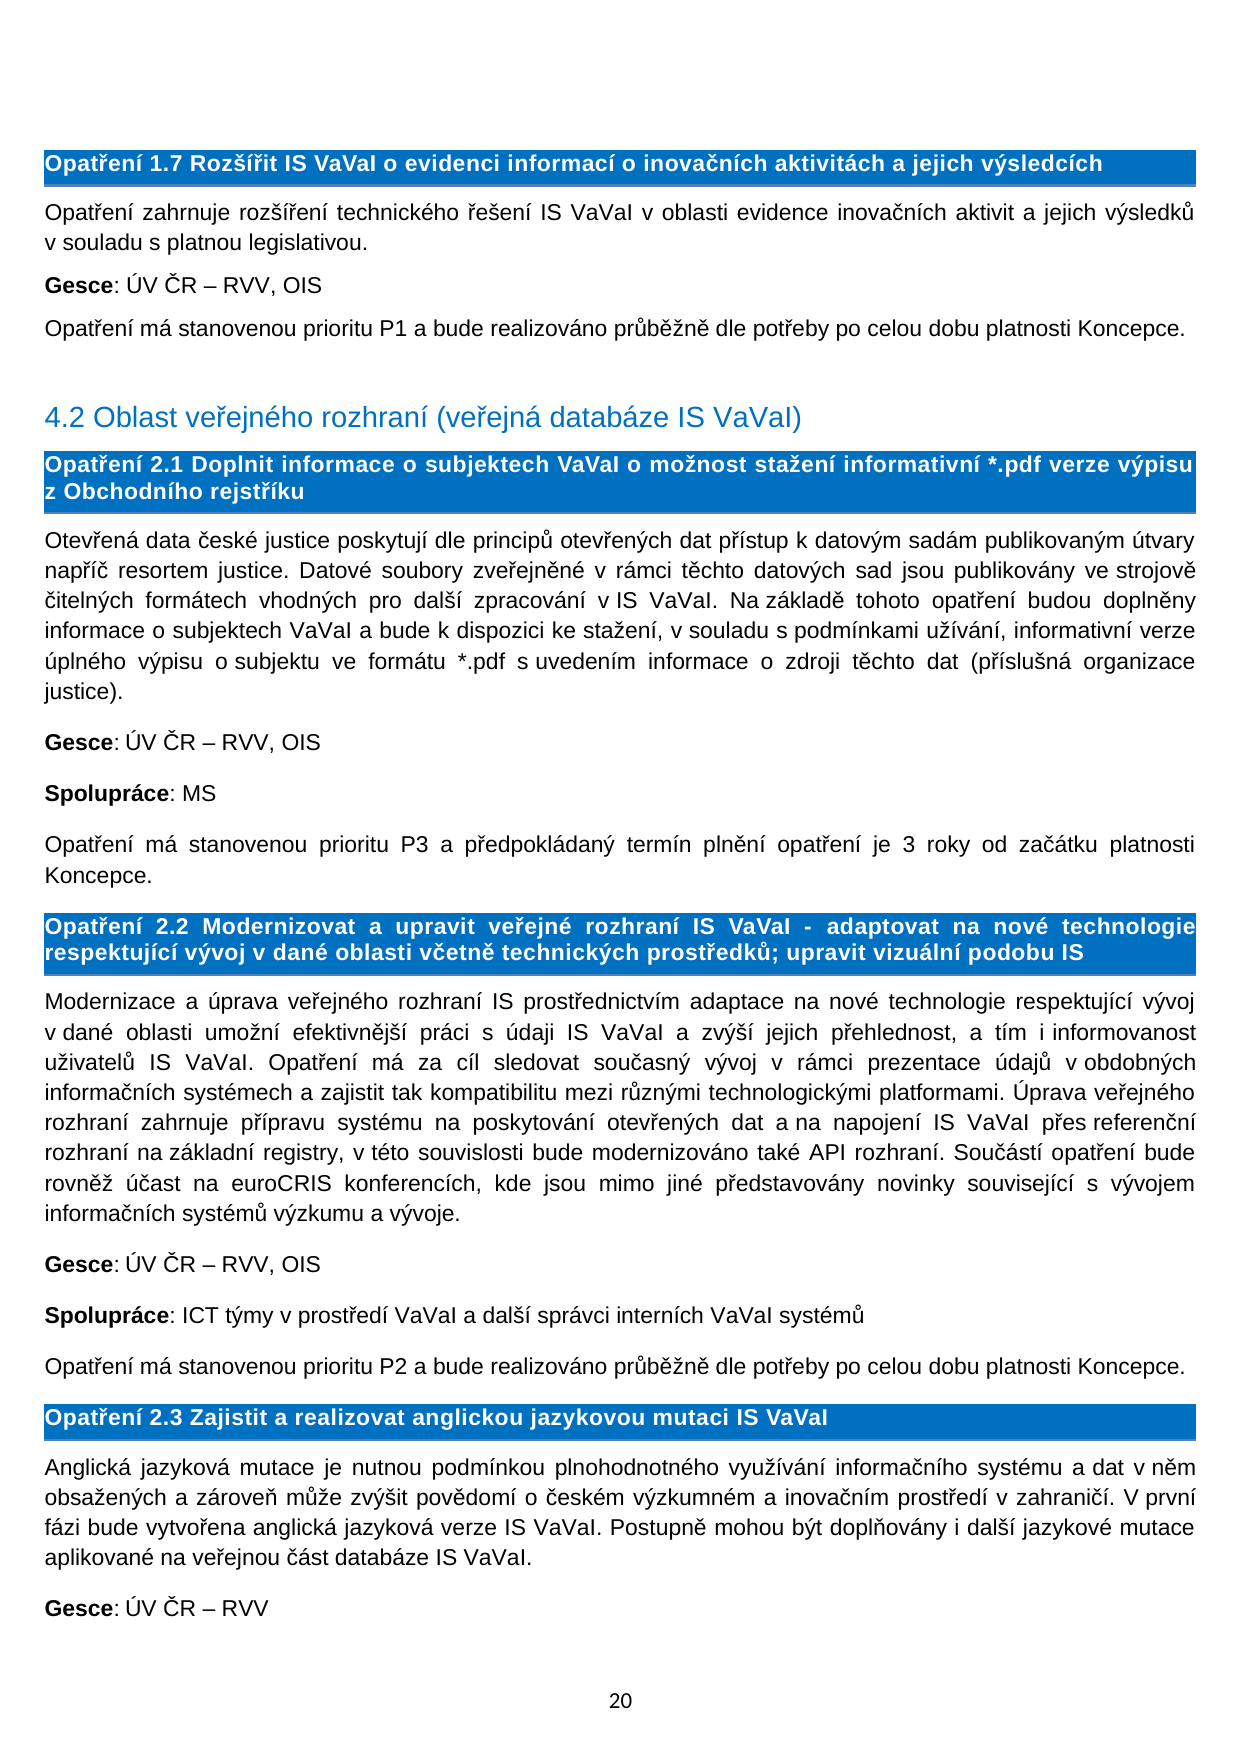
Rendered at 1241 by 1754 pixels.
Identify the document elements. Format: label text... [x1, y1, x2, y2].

text Opatření má stanovenou prioritu P2 a bude realizováno průběžně dle potřeby po celou dobu platnosti Koncepce. [44, 1353, 1196, 1379]
title Opatření 2.1 Doplnit informace o subjektech VaVaI o možnost stažení informativní *.pdf verze výpisu z Obchodního rejstříku [44, 451, 1196, 512]
text Opatření má stanovenou prioritu P3 a předpokládaný termín plnění opatření je 3 roky od začátku platnosti Koncepce. [44, 831, 1196, 888]
title Opatření 2.3 Zajistit a realizovat anglickou jazykovou mutaci IS VaVaI [44, 1404, 1196, 1439]
title Opatření 2.2 Modernizovat a upravit veřejné rozhraní IS VaVaI - adaptovat na nové technologie respektující vývoj v dané oblasti včetně technických prostředků; upravit vizuální podobu IS [44, 913, 1196, 974]
subtitle Opatření zahrnuje rozšíření technického řešení IS VaVaI v oblasti evidence inovačních aktivit a jejich výsledků v souladu s platnou legislativou. [44, 199, 1196, 256]
text Gesce: ÚV ČR – RVV [44, 1595, 1196, 1621]
text Spolupráce: ICT týmy v prostředí VaVaI a další správci interních VaVaI systémů [44, 1302, 1196, 1328]
text Gesce: ÚV ČR – RVV, OIS [44, 729, 1196, 755]
subtitle Gesce: ÚV ČR – RVV, OIS [44, 272, 1196, 298]
subtitle 4.2 Oblast veřejného rozhraní (veřejná databáze IS VaVaI) [44, 400, 1196, 434]
text Gesce: ÚV ČR – RVV, OIS [44, 1251, 1196, 1277]
subtitle Opatření má stanovenou prioritu P1 a bude realizováno průběžně dle potřeby po celou dobu platnosti Koncepce. [44, 315, 1196, 341]
text Modernizace a úprava veřejného rozhraní IS prostřednictvím adaptace na nové technologie respektující vývoj v dané oblasti umožní efektivnější práci s údaji IS VaVaI a zvýší jejich přehlednost, a tím i informovanost uživatelů IS VaVaI. Opatření má za cíl sledovat současný vývoj v rámci prezentace údajů v obdobných informačních systémech a zajistit tak kompatibilitu mezi různými technologickými platformami. Úprava veřejného rozhraní zahrnuje přípravu systému na poskytování otevřených dat a na napojení IS VaVaI přes referenční rozhraní na základní registry, v této souvislosti bude modernizováno také API rozhraní. Součástí opatření bude rovněž účast na euroCRIS konferencích, kde jsou mimo jiné představovány novinky související s vývojem informačních systémů výzkumu a vývoje. [44, 988, 1196, 1226]
text Spolupráce: MS [44, 780, 1196, 807]
text Anglická jazyková mutace je nutnou podmínkou plnohodnotného využívání informačního systému a dat v něm obsažených a zároveň může zvýšit povědomí o českém výzkumném a inovačním prostředí v zahraničí. V první fázi bude vytvořena anglická jazyková verze IS VaVaI. Postupně mohou být doplňovány i další jazykové mutace aplikované na veřejnou část databáze IS VaVaI. [44, 1453, 1196, 1570]
text Otevřená data české justice poskytují dle principů otevřených dat přístup k datovým sadám publikovaným útvary napříč resortem justice. Datové soubory zveřejněné v rámci těchto datových sad jsou publikovány ve strojově čitelných formátech vhodných pro další zpracování v IS VaVaI. Na základě tohoto opatření budou doplněny informace o subjektech VaVaI a bude k dispozici ke stažení, v souladu s podmínkami užívání, informativní verze úplného výpisu o subjektu ve formátu *.pdf s uvedením informace o zdroji těchto dat (příslušná organizace justice). [44, 527, 1196, 704]
title Opatření 1.7 Rozšířit IS VaVaI o evidenci informací o inovačních aktivitách a jejich výsledcích [44, 150, 1196, 184]
